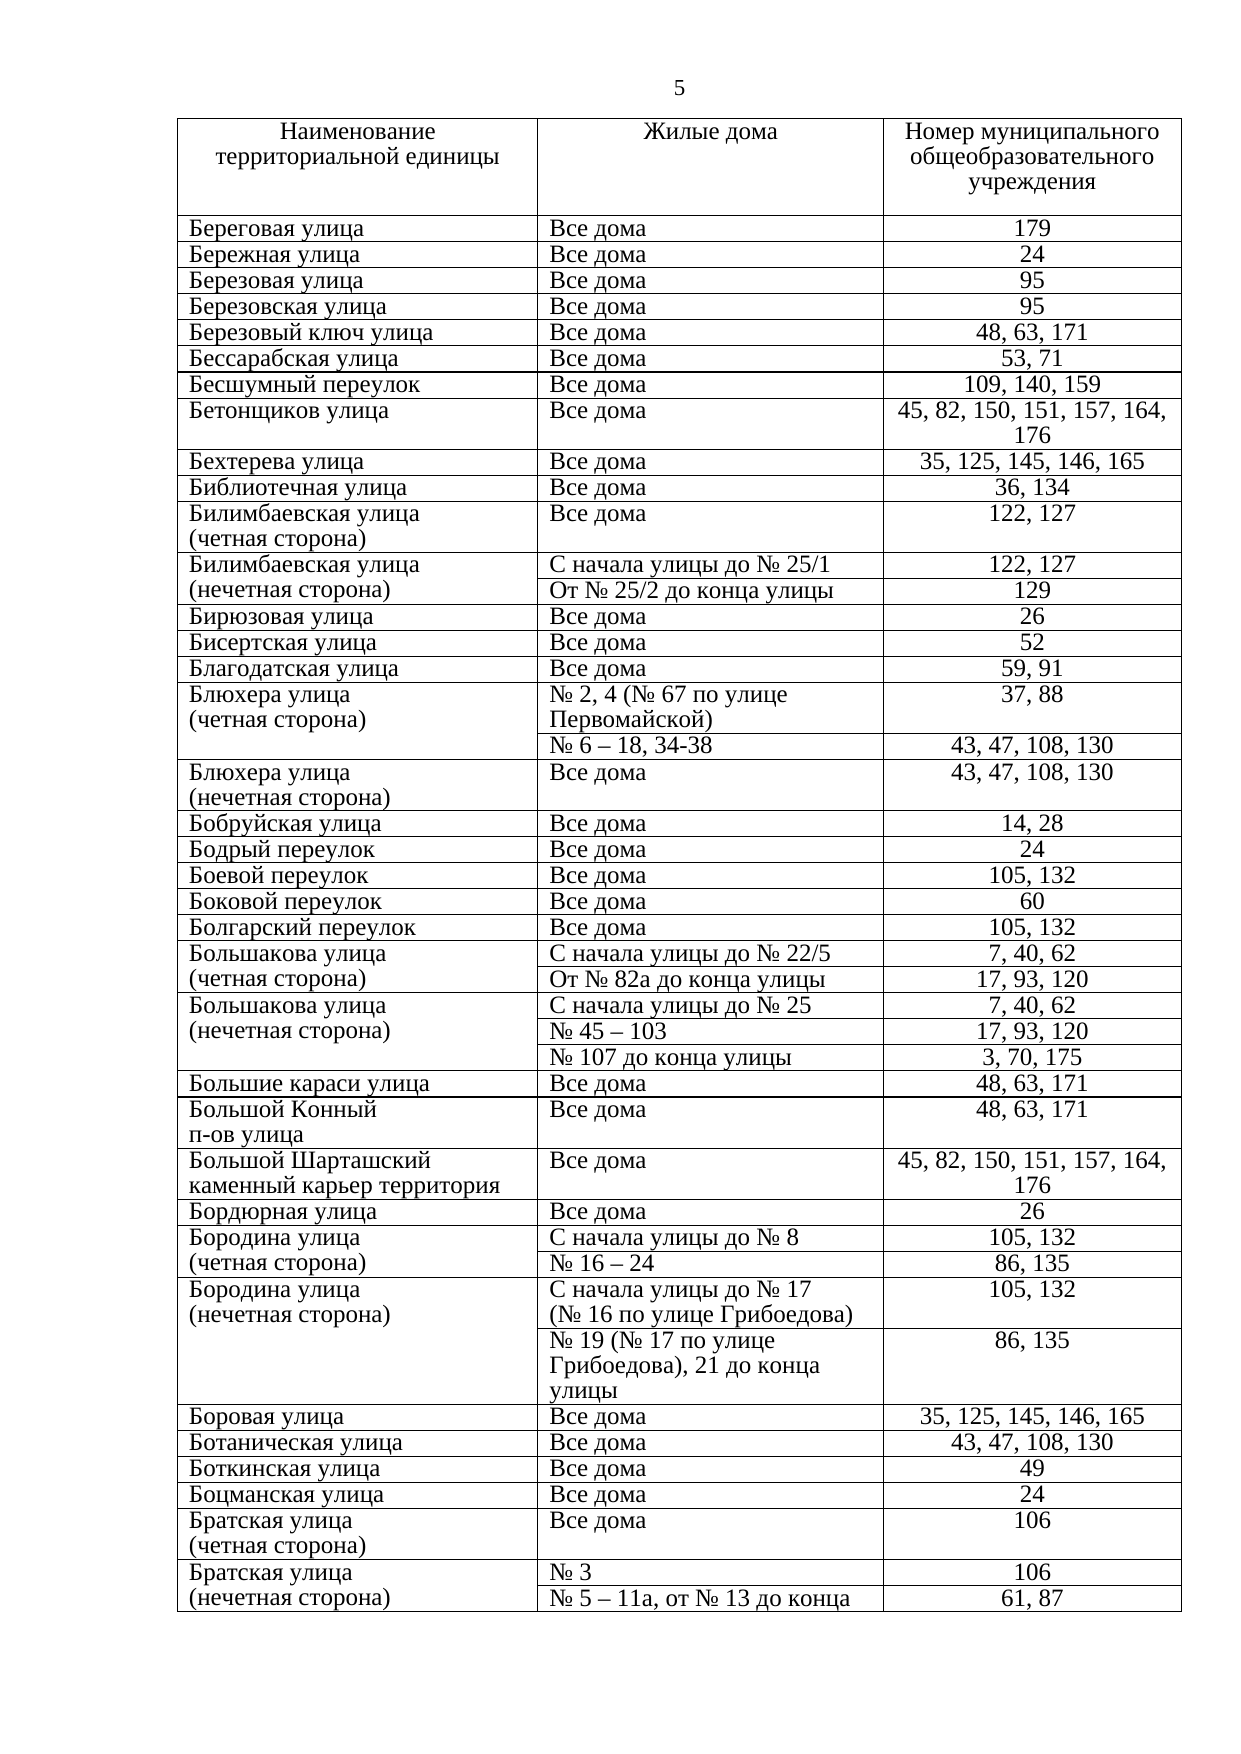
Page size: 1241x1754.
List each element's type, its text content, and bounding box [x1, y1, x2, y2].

table_cell 24 [884, 837, 1181, 862]
table_cell Все дома [538, 811, 883, 836]
table_cell Бисертская улица [178, 631, 537, 656]
table_cell С начала улицы до № 25 [538, 993, 883, 1018]
table_cell Бобруйская улица [178, 811, 537, 836]
table_cell 95 [884, 268, 1181, 293]
table_cell 45, 82, 150, 151, 157, 164, 176 [884, 1149, 1181, 1198]
table_cell Боткинская улица [178, 1457, 537, 1482]
table_cell Блюхера улица (четная сторона) [178, 683, 537, 759]
table_cell 86, 135 [884, 1252, 1181, 1277]
table_cell Все дома [538, 373, 883, 397]
table_cell Все дома [538, 889, 883, 914]
table_cell 35, 125, 145, 146, 165 [884, 450, 1181, 474]
table_cell № 6 – 18, 34-38 [538, 734, 883, 759]
table_cell № 19 (№ 17 по улице Грибоедова), 21 до конца улицы [538, 1329, 883, 1404]
table_cell № 45 – 103 [538, 1019, 883, 1044]
table_cell 14, 28 [884, 811, 1181, 836]
table_cell 7, 40, 62 [884, 941, 1181, 966]
table_cell 24 [884, 242, 1181, 267]
table_cell С начала улицы до № 17 (№ 16 по улице Грибоедова) [538, 1278, 883, 1328]
table_cell Бережная улица [178, 242, 537, 267]
table_cell Боковой переулок [178, 889, 537, 914]
table_cell № 2, 4 (№ 67 по улице Первомайской) [538, 683, 883, 733]
table_cell Все дома [538, 1405, 883, 1430]
table_cell 26 [884, 605, 1181, 630]
table_cell Бехтерева улица [178, 450, 537, 474]
table_cell Болгарский переулок [178, 915, 537, 940]
table_cell Билимбаевская улица (четная сторона) [178, 502, 537, 552]
table_cell Все дома [538, 216, 883, 241]
table_cell Березовый ключ улица [178, 320, 537, 345]
table_cell 129 [884, 579, 1181, 604]
table_cell 59, 91 [884, 657, 1181, 682]
table_cell Все дома [538, 1457, 883, 1482]
table_cell Все дома [538, 863, 883, 888]
table_cell Блюхера улица (нечетная сторона) [178, 760, 537, 810]
table_cell 49 [884, 1457, 1181, 1482]
table_cell Братская улица (нечетная сторона) [178, 1560, 537, 1611]
table_cell 43, 47, 108, 130 [884, 760, 1181, 810]
table_header Жилые дома [538, 119, 883, 215]
table_cell № 5 – 11а, от № 13 до конца улицы [538, 1586, 883, 1611]
table_cell Библиотечная улица [178, 476, 537, 501]
table_cell Боцманская улица [178, 1483, 537, 1508]
table_cell № 3 [538, 1560, 883, 1585]
table_cell Боровая улица [178, 1405, 537, 1430]
table_cell 60 [884, 889, 1181, 914]
table_cell Все дома [538, 1431, 883, 1456]
table_cell Березовая улица [178, 268, 537, 293]
table_cell Благодатская улица [178, 657, 537, 682]
table_cell 3, 70, 175 [884, 1045, 1181, 1070]
table_cell Все дома [538, 242, 883, 267]
table_cell Все дома [538, 450, 883, 474]
table_cell Большой Конный п-ов улица [178, 1098, 537, 1147]
table_cell Все дома [538, 1200, 883, 1224]
table_header Наименование территориальной единицы [178, 119, 537, 215]
table_cell 122, 127 [884, 553, 1181, 578]
table_cell Боевой переулок [178, 863, 537, 888]
table_cell Ботаническая улица [178, 1431, 537, 1456]
table_cell Все дома [538, 605, 883, 630]
table_cell Бетонщиков улица [178, 399, 537, 448]
table_cell 24 [884, 1483, 1181, 1508]
table_cell 105, 132 [884, 1226, 1181, 1251]
table_cell От № 82а до конца улицы [538, 967, 883, 992]
table_cell 122, 127 [884, 502, 1181, 552]
table_cell 36, 134 [884, 476, 1181, 501]
table_cell Бирюзовая улица [178, 605, 537, 630]
table_cell 52 [884, 631, 1181, 656]
table_cell 37, 88 [884, 683, 1181, 733]
table_cell 179 [884, 216, 1181, 241]
table_cell Братская улица (четная сторона) [178, 1509, 537, 1559]
table_cell 109, 140, 159 [884, 373, 1181, 397]
table_cell 48, 63, 171 [884, 1071, 1181, 1096]
table_cell Большие караси улица [178, 1071, 537, 1096]
table_cell От № 25/2 до конца улицы [538, 579, 883, 604]
table_cell Все дома [538, 657, 883, 682]
table_cell 53, 71 [884, 346, 1181, 371]
table_cell Все дома [538, 915, 883, 940]
table_cell 106 [884, 1560, 1181, 1585]
table_cell Все дома [538, 631, 883, 656]
table_cell Все дома [538, 760, 883, 810]
table_cell Бордюрная улица [178, 1200, 537, 1224]
table_cell Все дома [538, 1483, 883, 1508]
table_cell 61, 87 [884, 1586, 1181, 1611]
table_cell 43, 47, 108, 130 [884, 1431, 1181, 1456]
table_cell 106 [884, 1509, 1181, 1559]
table_cell Все дома [538, 320, 883, 345]
table_cell 105, 132 [884, 863, 1181, 888]
table_cell 48, 63, 171 [884, 1098, 1181, 1147]
table_cell Березовская улица [178, 294, 537, 319]
table_cell № 107 до конца улицы [538, 1045, 883, 1070]
table_cell 95 [884, 294, 1181, 319]
table_cell Все дома [538, 1098, 883, 1147]
table_cell С начала улицы до № 22/5 [538, 941, 883, 966]
table_cell Бородина улица (четная сторона) [178, 1226, 537, 1277]
table_cell Береговая улица [178, 216, 537, 241]
table_cell Бородина улица (нечетная сторона) [178, 1278, 537, 1404]
table_cell 48, 63, 171 [884, 320, 1181, 345]
table_cell С начала улицы до № 8 [538, 1226, 883, 1251]
table_cell Большакова улица (четная сторона) [178, 941, 537, 992]
table_cell Все дома [538, 399, 883, 448]
table_cell Большакова улица (нечетная сторона) [178, 993, 537, 1070]
table_cell 35, 125, 145, 146, 165 [884, 1405, 1181, 1430]
table_cell 17, 93, 120 [884, 967, 1181, 992]
table_cell С начала улицы до № 25/1 [538, 553, 883, 578]
table_cell Все дома [538, 1149, 883, 1198]
table_cell Бесшумный переулок [178, 373, 537, 397]
table_cell 45, 82, 150, 151, 157, 164, 176 [884, 399, 1181, 448]
table_cell Все дома [538, 1509, 883, 1559]
table_cell Бодрый переулок [178, 837, 537, 862]
table_cell Все дома [538, 346, 883, 371]
table_cell 86, 135 [884, 1329, 1181, 1404]
table_cell 105, 132 [884, 915, 1181, 940]
table_cell № 16 – 24 [538, 1252, 883, 1277]
table_cell Бессарабская улица [178, 346, 537, 371]
table_cell Большой Шарташский каменный карьер территория [178, 1149, 537, 1198]
table_cell 43, 47, 108, 130 [884, 734, 1181, 759]
table_cell Все дома [538, 268, 883, 293]
table_cell 105, 132 [884, 1278, 1181, 1328]
table_cell Все дома [538, 1071, 883, 1096]
table_cell 26 [884, 1200, 1181, 1224]
table_header Номер муниципального общеобразовательного учреждения [884, 119, 1181, 215]
table_cell 17, 93, 120 [884, 1019, 1181, 1044]
table_cell Все дома [538, 294, 883, 319]
table_cell Все дома [538, 502, 883, 552]
table_cell 7, 40, 62 [884, 993, 1181, 1018]
table_cell Все дома [538, 837, 883, 862]
table_cell Билимбаевская улица (нечетная сторона) [178, 553, 537, 604]
table_cell Все дома [538, 476, 883, 501]
